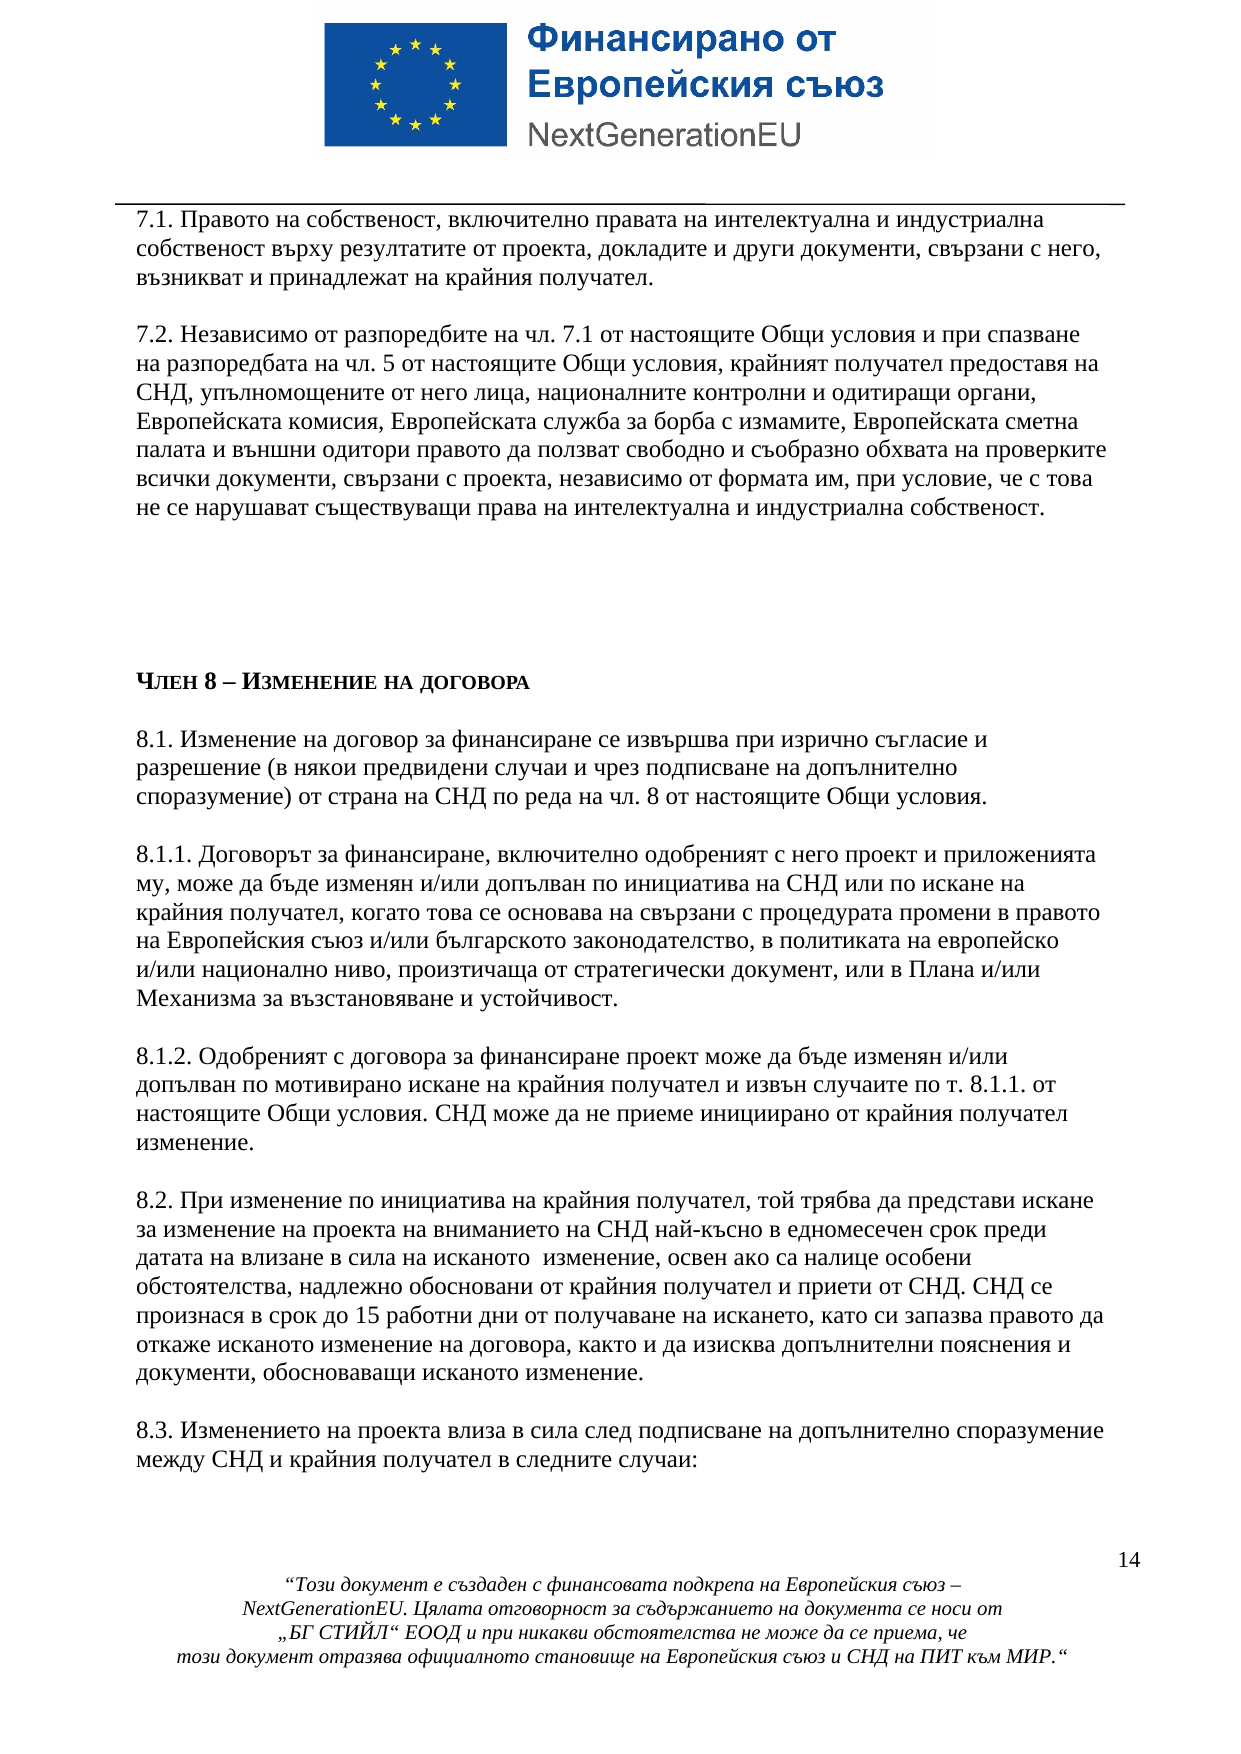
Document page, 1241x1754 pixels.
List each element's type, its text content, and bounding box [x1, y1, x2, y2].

text 8.2. При изменение по инициатива на крайния получател, той трябва да представи искане за изменение на проекта на вниманието на СНД най-късно в едномесечен срок преди датата на влизане в сила на исканото изменение, освен ако са налице особени обстоятелства, надлежно обосновани от крайния получател и приети от СНД. СНД се произнася в срок до 15 работни дни от получаване на искането, като си запазва правото да откаже исканото изменение на договора, както и да изисква допълнителни пояснения и документи, обосноваващи исканото изменение. [136, 1185, 1111, 1386]
text 8.1.1. Договорът за финансиране, включително одобреният с него проект и приложенията му, може да бъде изменян и/или допълван по инициатива на СНД или по искане на крайния получател, когато това се основава на свързани с процедурата промени в правото на Европейския съюз и/или българското законодателство, в политиката на европейско и/или национално ниво, произтичаща от стратегически документ, или в Плана и/или Механизма за възстановяване и устойчивост. [136, 839, 1111, 1012]
text 8.1. Изменение на договор за финансиране се извършва при изрично съгласие и разрешение (в някои предвидени случаи и чрез подписване на допълнително споразумение) от страна на СНД по реда на чл. 8 от настоящите Общи условия. [136, 724, 1111, 810]
text Член 8 – Изменение на договора [136, 666, 1111, 694]
picture [311, 3, 936, 162]
text 8.3. Изменението на проекта влиза в сила след подписване на допълнително споразумение между СНД и крайния получател в следните случаи: [136, 1415, 1111, 1473]
text 7.2. Независимо от разпоредбите на чл. 7.1 от настоящите Общи условия и при спазване на разпоредбата на чл. 5 от настоящите Общи условия, крайният получател предоставя на СНД, упълномощените от него лица, националните контролни и одитиращи органи, Европейската комисия, Европейската служба за борба с измамите, Европейската сметна палата и външни одитори правото да ползват свободно и съобразно обхвата на проверките всички документи, свързани с проекта, независимо от формата им, при условие, че с това не се нарушават съществуващи права на интелектуална и индустриална собственост. [136, 319, 1111, 521]
text 7.1. Правото на собственост, включително правата на интелектуална и индустриална собственост върху резултатите от проекта, докладите и други документи, свързани с него, възникват и принадлежат на крайния получател. [136, 204, 1111, 290]
text 8.1.2. Одобреният с договора за финансиране проект може да бъде изменян и/или допълван по мотивирано искане на крайния получател и извън случаите по т. 8.1.1. от настоящите Общи условия. СНД може да не приеме инициирано от крайния получател изменение. [136, 1041, 1111, 1156]
